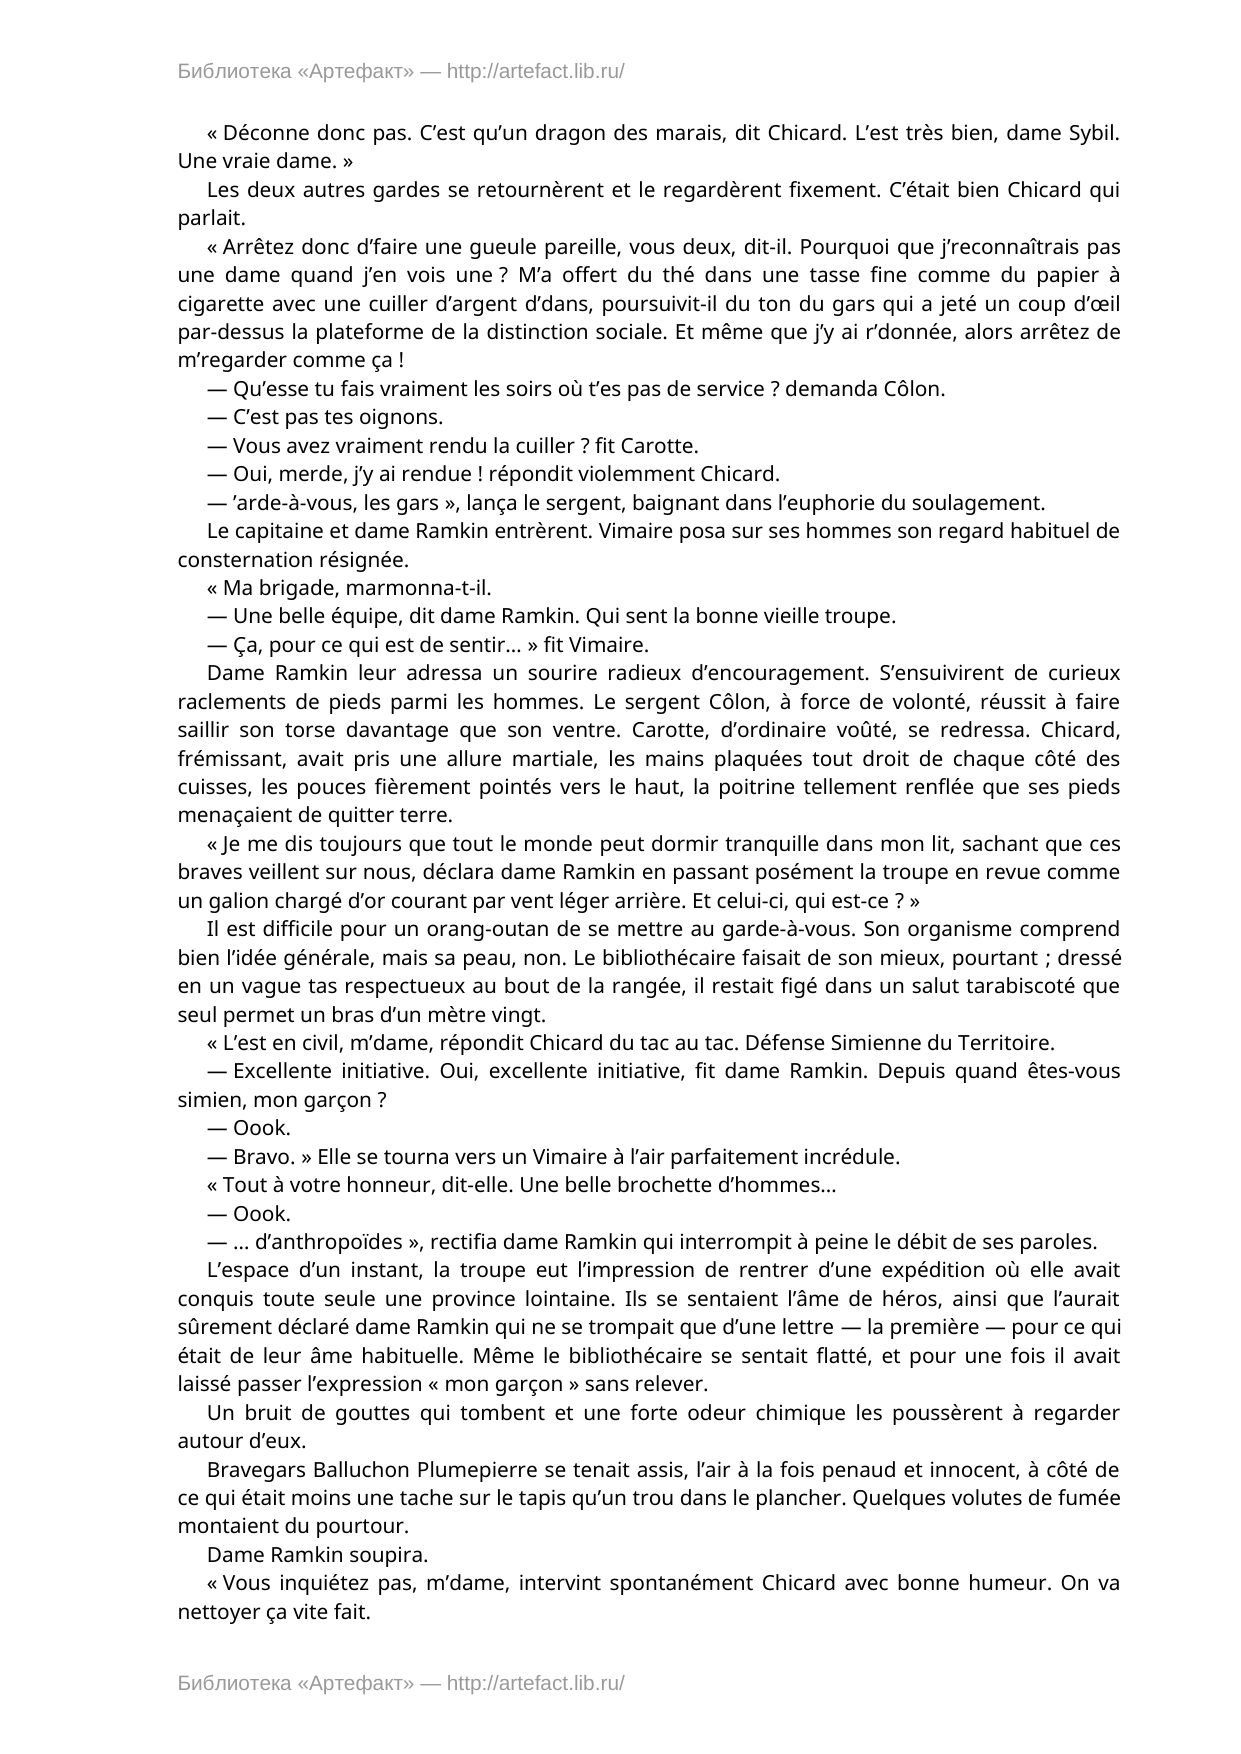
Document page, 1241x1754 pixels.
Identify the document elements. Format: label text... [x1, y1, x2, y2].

text — … d’anthropoïdes », rectifia dame Ramkin qui interrompit à peine le débit de ses paroles. [177, 1227, 1122, 1256]
text — Oook. [177, 1113, 1122, 1142]
text « Déconne donc pas. C’est qu’un dragon des marais, dit Chicard. L’est très bien, dame Sybil. Une vraie dame. » [177, 118, 1122, 175]
text « Tout à votre honneur, dit-elle. Une belle brochette d’hommes… [177, 1170, 1122, 1199]
text « Vous inquiétez pas, m’dame, intervint spontanément Chicard avec bonne humeur. On va nettoyer ça vite fait. [177, 1568, 1122, 1625]
text — Une belle équipe, dit dame Ramkin. Qui sent la bonne vieille troupe. [177, 602, 1122, 630]
text L’espace d’un instant, la troupe eut l’impression de rentrer d’une expédition où elle avait conquis toute seule une province lointaine. Ils se sentaient l’âme de héros, ainsi que l’aurait sûrement déclaré dame Ramkin qui ne se trompait que d’une lettre — la première — pour ce qui était de leur âme habituelle. Même le bibliothécaire se sentait flatté, et pour une fois il avait laissé passer l’expression « mon garçon » sans relever. [177, 1256, 1122, 1398]
text Le capitaine et dame Ramkin entrèrent. Vimaire posa sur ses hommes son regard habituel de consternation résignée. [177, 516, 1122, 573]
text Dame Ramkin leur adressa un sourire radieux d’encouragement. S’ensuivirent de curieux raclements de pieds parmi les hommes. Le sergent Côlon, à force de volonté, réussit à faire saillir son torse davantage que son ventre. Carotte, d’ordinaire voûté, se redressa. Chicard, frémissant, avait pris une allure martiale, les mains plaquées tout droit de chaque côté des cuisses, les pouces fièrement pointés vers le haut, la poitrine tellement renflée que ses pieds menaçaient de quitter terre. [177, 658, 1122, 829]
text Il est difficile pour un orang-outan de se mettre au garde-à-vous. Son organisme comprend bien l’idée générale, mais sa peau, non. Le bibliothécaire faisait de son mieux, pourtant ; dressé en un vague tas respectueux au bout de la rangée, il restait figé dans un salut tarabiscoté que seul permet un bras d’un mètre vingt. [177, 914, 1122, 1028]
text Un bruit de gouttes qui tombent et une forte odeur chimique les poussèrent à regarder autour d’eux. [177, 1398, 1122, 1455]
text Les deux autres gardes se retournèrent et le regardèrent fixement. C’était bien Chicard qui parlait. [177, 175, 1122, 232]
text — C’est pas tes oignons. [177, 402, 1122, 431]
text — Qu’esse tu fais vraiment les soirs où t’es pas de service ? demanda Côlon. [177, 374, 1122, 402]
text Dame Ramkin soupira. [177, 1540, 1122, 1568]
text — ’arde-à-vous, les gars », lança le sergent, baignant dans l’euphorie du soulagement. [177, 488, 1122, 516]
text « L’est en civil, m’dame, répondit Chicard du tac au tac. Défense Simienne du Territoire. [177, 1028, 1122, 1057]
text — Bravo. » Elle se tourna vers un Vimaire à l’air parfaitement incrédule. [177, 1142, 1122, 1170]
text — Vous avez vraiment rendu la cuiller ? fit Carotte. [177, 431, 1122, 459]
text — Oook. [177, 1199, 1122, 1227]
text Bravegars Balluchon Plumepierre se tenait assis, l’air à la fois penaud et innocent, à côté de ce qui était moins une tache sur le tapis qu’un trou dans le plancher. Quelques volutes de fumée montaient du pourtour. [177, 1455, 1122, 1540]
text — Excellente initiative. Oui, excellente initiative, fit dame Ramkin. Depuis quand êtes-vous simien, mon garçon ? [177, 1057, 1122, 1113]
text « Je me dis toujours que tout le monde peut dormir tranquille dans mon lit, sachant que ces braves veillent sur nous, déclara dame Ramkin en passant posément la troupe en revue comme un galion chargé d’or courant par vent léger arrière. Et celui-ci, qui est-ce ? » [177, 829, 1122, 914]
text « Arrêtez donc d’faire une gueule pareille, vous deux, dit-il. Pourquoi que j’reconnaîtrais pas une dame quand j’en vois une ? M’a offert du thé dans une tasse fine comme du papier à cigarette avec une cuiller d’argent d’dans, poursuivit-il du ton du gars qui a jeté un coup d’œil par-dessus la plateforme de la distinction sociale. Et même que j’y ai r’donnée, alors arrêtez de m’regarder comme ça ! [177, 232, 1122, 374]
text « Ma brigade, marmonna-t-il. [177, 573, 1122, 602]
text — Oui, merde, j’y ai rendue ! répondit violemment Chicard. [177, 459, 1122, 488]
text — Ça, pour ce qui est de sentir… » fit Vimaire. [177, 630, 1122, 658]
